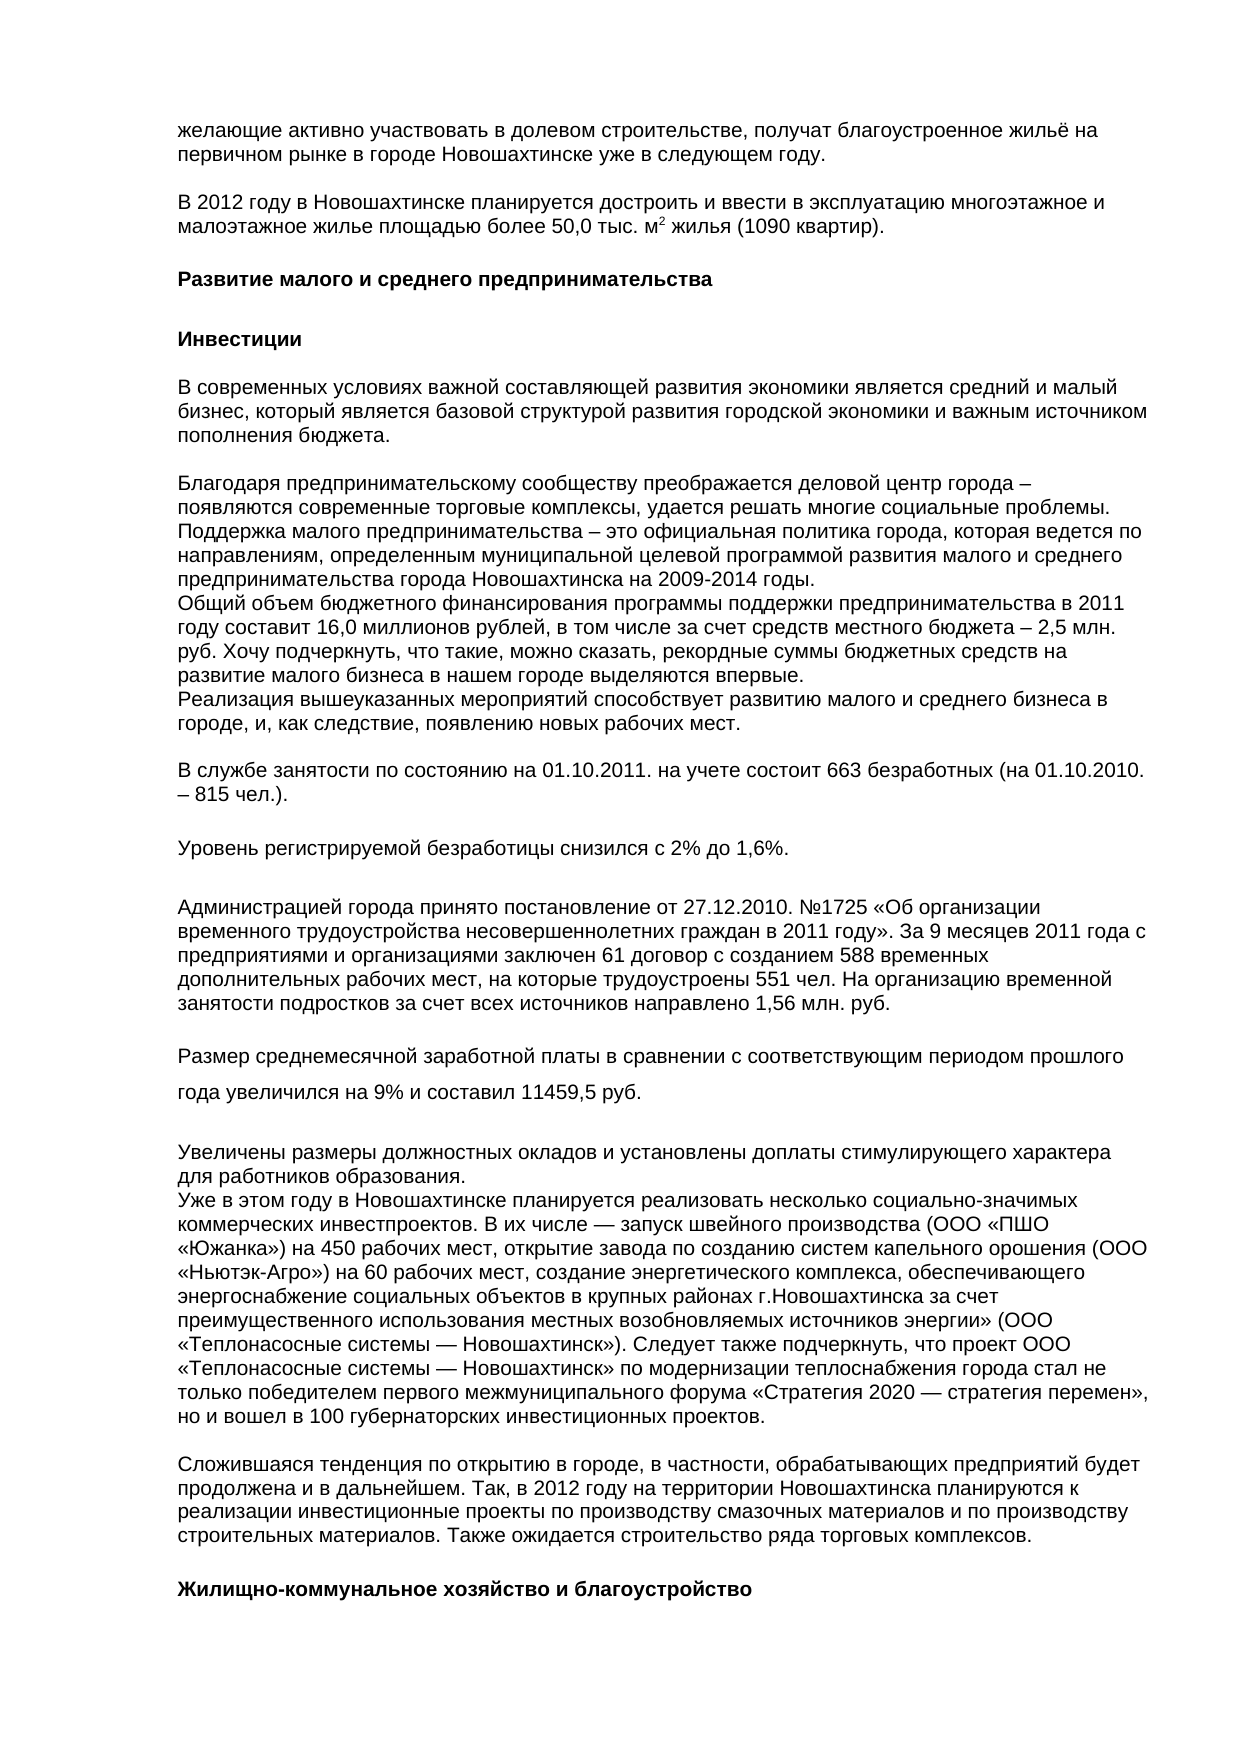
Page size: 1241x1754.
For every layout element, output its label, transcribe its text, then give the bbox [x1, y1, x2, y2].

text Жилищно-коммунальное хозяйство и благоустройство [177, 1576, 1152, 1600]
text Уже в этом году в Новошахтинске планируется реализовать несколько социально-значимых коммерческих инвестпроектов. В их числе — запуск швейного производства (ООО «ПШО «Южанка») на 450 рабочих мест, открытие завода по созданию систем капельного орошения (ООО «Ньютэк-Агро») на 60 рабочих мест, создание энергетического комплекса, обеспечивающего энергоснабжение социальных объектов в крупных районах г.Новошахтинска за счет преимущественного использования местных возобновляемых источников энергии» (ООО «Теплонасосные системы — Новошахтинск»). Следует также подчеркнуть, что проект ООО «Теплонасосные системы — Новошахтинск» по модернизации теплоснабжения города стал не только победителем первого межмуниципального форума «Стратегия 2020 — стратегия перемен», но и вошел в 100 губернаторских инвестиционных проектов. [177, 1188, 1152, 1427]
text Размер среднемесячной заработной платы в сравнении с соответствующим периодом прошлого года увеличился на 9% и составил 11459,5 руб. [177, 1044, 1152, 1104]
text Благодаря предпринимательскому сообществу преображается деловой центр города – появляются современные торговые комплексы, удается решать многие социальные проблемы. [177, 447, 1152, 519]
text Реализация вышеуказанных мероприятий способствует развитию малого и среднего бизнеса в городе, и, как следствие, появлению новых рабочих мест. [177, 686, 1152, 734]
text Администрацией города принято постановление от 27.12.2010. №1725 «Об организации временного трудоустройства несовершеннолетних граждан в 2011 году». За 9 месяцев 2011 года с предприятиями и организациями заключен 61 договор с созданием 588 временных дополнительных рабочих мест, на которые трудоустроены 551 чел. На организацию временной занятости подростков за счет всех источников направлено 1,56 млн. руб. [177, 871, 1152, 1015]
text Поддержка малого предпринимательства – это официальная политика города, которая ведется по направлениям, определенным муниципальной целевой программой развития малого и среднего предпринимательства города Новошахтинска на 2009-2014 годы. [177, 519, 1152, 591]
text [177, 118, 1152, 166]
text Инвестиции [177, 303, 1152, 351]
text Уровень регистрируемой безработицы снизился с 2% до 1,6%. [177, 835, 1152, 859]
text Сложившаяся тенденция по открытию в городе, в частности, обрабатывающих предприятий будет продолжена и в дальнейшем. Так, в 2012 году на территории Новошахтинска планируются к реализации инвестиционные проекты по производству смазочных материалов и по производству строительных материалов. Также ожидается строительство ряда торговых комплексов. [177, 1427, 1152, 1547]
text Увеличены размеры должностных окладов и установлены доплаты стимулирующего характера для работников образования. [177, 1116, 1152, 1188]
text В современных условиях важной составляющей развития экономики является средний и малый бизнес, который является базовой структурой развития городской экономики и важным источником пополнения бюджета. [177, 351, 1152, 447]
text Общий объем бюджетного финансирования программы поддержки предпринимательства в 2011 году составит 16,0 миллионов рублей, в том числе за счет средств местного бюджета – 2,5 млн. руб. Хочу подчеркнуть, что такие, можно сказать, рекордные суммы бюджетных средств на развитие малого бизнеса в нашем городе выделяются впервые. [177, 591, 1152, 686]
text В службе занятости по состоянию на 01.10.2011. на учете состоит 663 безработных (на 01.10.2010. – 815 чел.). [177, 734, 1152, 806]
text В 2012 году в Новошахтинске планируется достроить и ввести в эксплуатацию многоэтажное и малоэтажное жилье площадью более 50,0 тыс. м2 жилья (1090 квартир). [177, 166, 1152, 238]
text Развитие малого и среднего предпринимательства [177, 267, 1152, 291]
